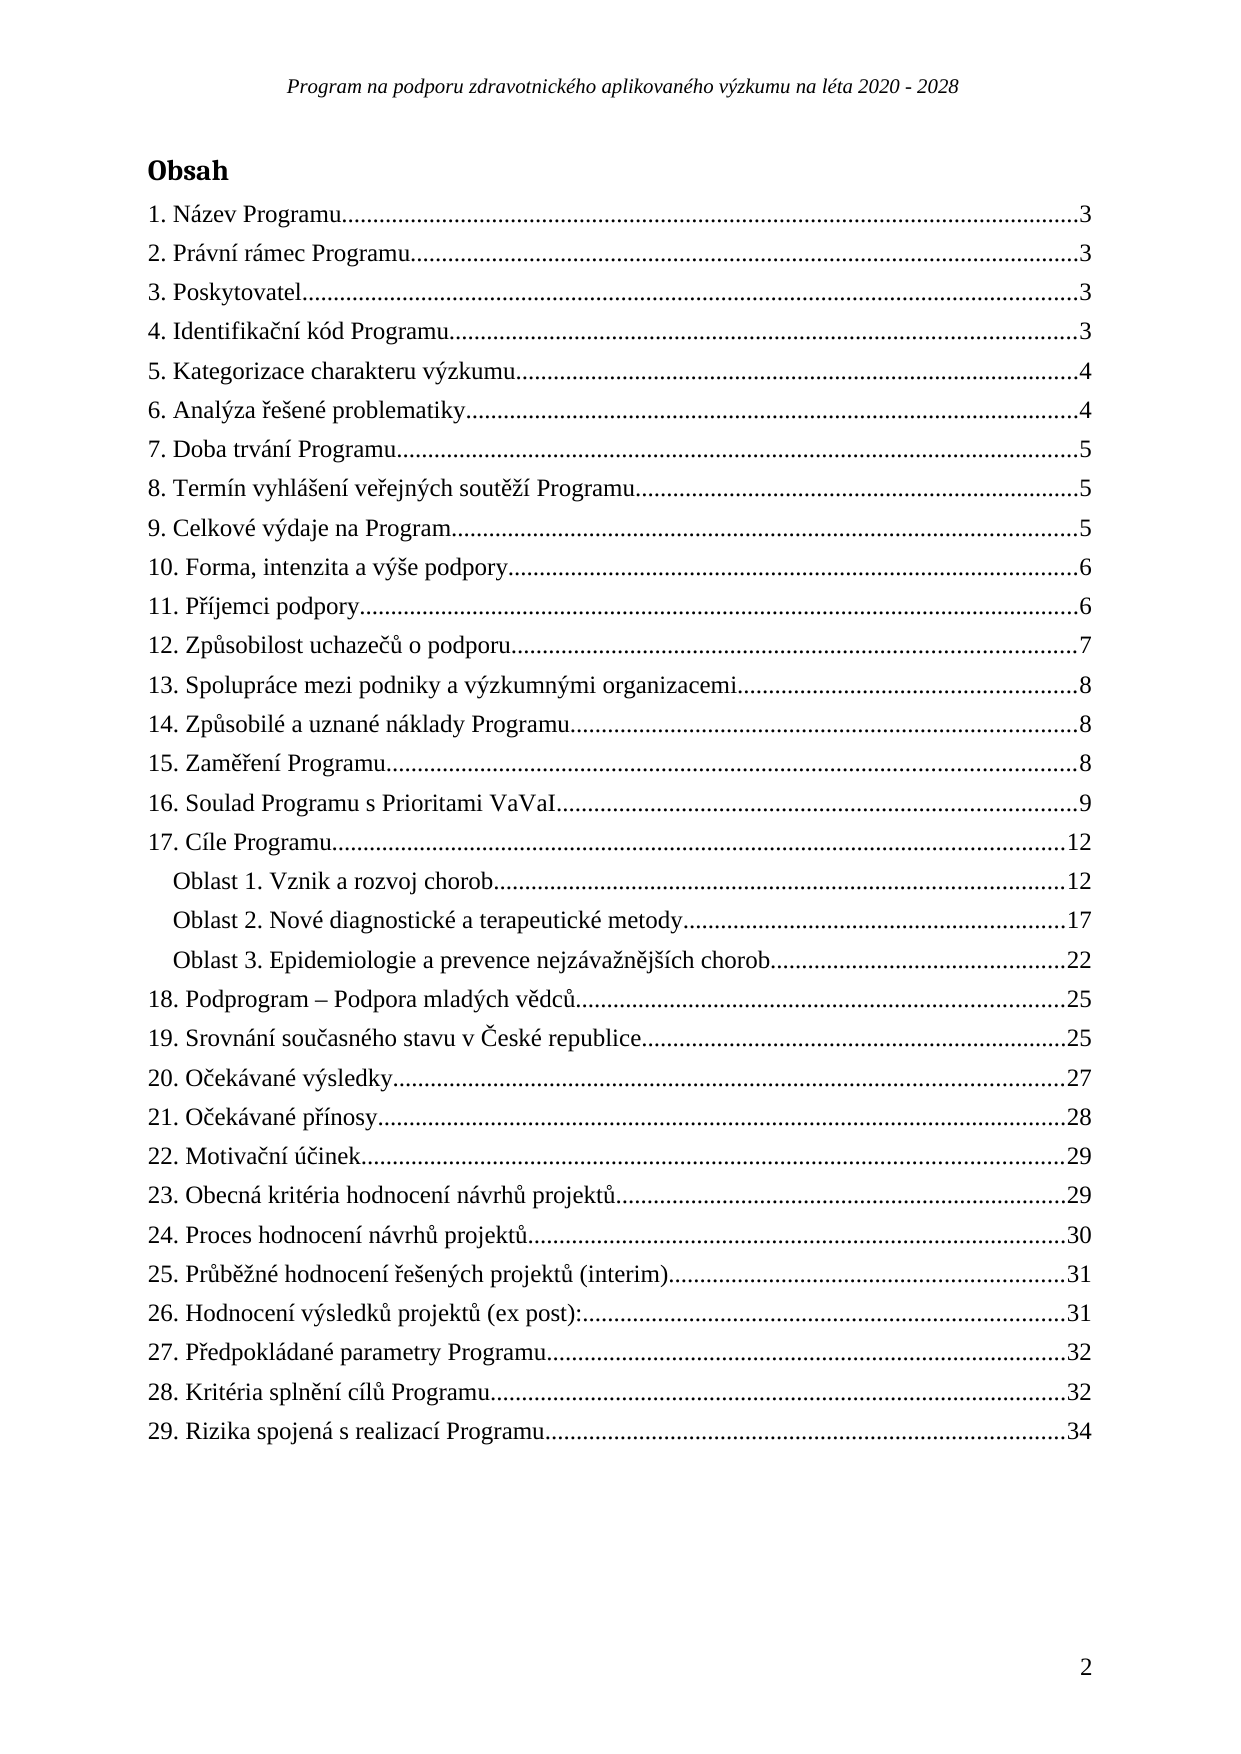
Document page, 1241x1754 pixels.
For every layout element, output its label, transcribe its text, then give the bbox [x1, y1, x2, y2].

text 4. Identifikační kód Programu 3 [148, 316, 1093, 345]
text 23. Obecná kritéria hodnocení návrhů projektů 29 [148, 1180, 1093, 1209]
text 2. Právní rámec Programu 3 [148, 238, 1093, 267]
text 22. Motivační účinek 29 [148, 1141, 1093, 1170]
text 9. Celkové výdaje na Program 5 [148, 513, 1093, 542]
text 11. Příjemci podpory 6 [148, 591, 1093, 620]
text 27. Předpokládané parametry Programu 32 [148, 1337, 1093, 1366]
text 14. Způsobilé a uznané náklady Programu 8 [148, 709, 1093, 738]
text 7. Doba trvání Programu 5 [148, 434, 1093, 463]
text 17. Cíle Programu 12 [148, 827, 1093, 856]
text 25. Průběžné hodnocení řešených projektů (interim) 31 [148, 1259, 1093, 1288]
text 29. Rizika spojená s realizací Programu 34 [148, 1416, 1093, 1445]
text 26. Hodnocení výsledků projektů (ex post): 31 [148, 1298, 1093, 1327]
text 16. Soulad Programu s Prioritami VaVaI 9 [148, 788, 1093, 816]
text Oblast 1. Vznik a rozvoj chorob 12 [173, 866, 1093, 895]
text 24. Proces hodnocení návrhů projektů 30 [148, 1220, 1093, 1248]
text Oblast 3. Epidemiologie a prevence nejzávažnějších chorob 22 [173, 945, 1093, 973]
text Oblast 2. Nové diagnostické a terapeutické metody 17 [173, 906, 1093, 934]
text 13. Spolupráce mezi podniky a výzkumnými organizacemi 8 [148, 670, 1093, 699]
text 20. Očekávané výsledky 27 [148, 1063, 1093, 1091]
text 15. Zaměření Programu 8 [148, 748, 1093, 777]
text 12. Způsobilost uchazečů o podporu 7 [148, 631, 1093, 659]
text 19. Srovnání současného stavu v České republice 25 [148, 1023, 1093, 1052]
text 8. Termín vyhlášení veřejných soutěží Programu 5 [148, 473, 1093, 502]
text 3. Poskytovatel 3 [148, 277, 1093, 306]
text 1. Název Programu 3 [148, 199, 1093, 227]
text 10. Forma, intenzita a výše podpory 6 [148, 552, 1093, 581]
text 6. Analýza řešené problematiky 4 [148, 395, 1093, 424]
text 21. Očekávané přínosy 28 [148, 1102, 1093, 1131]
text 5. Kategorizace charakteru výzkumu 4 [148, 356, 1093, 384]
text 28. Kritéria splnění cílů Programu 32 [148, 1377, 1093, 1406]
text 18. Podprogram – Podpora mladých vědců 25 [148, 984, 1093, 1013]
text Obsah [148, 154, 1093, 187]
